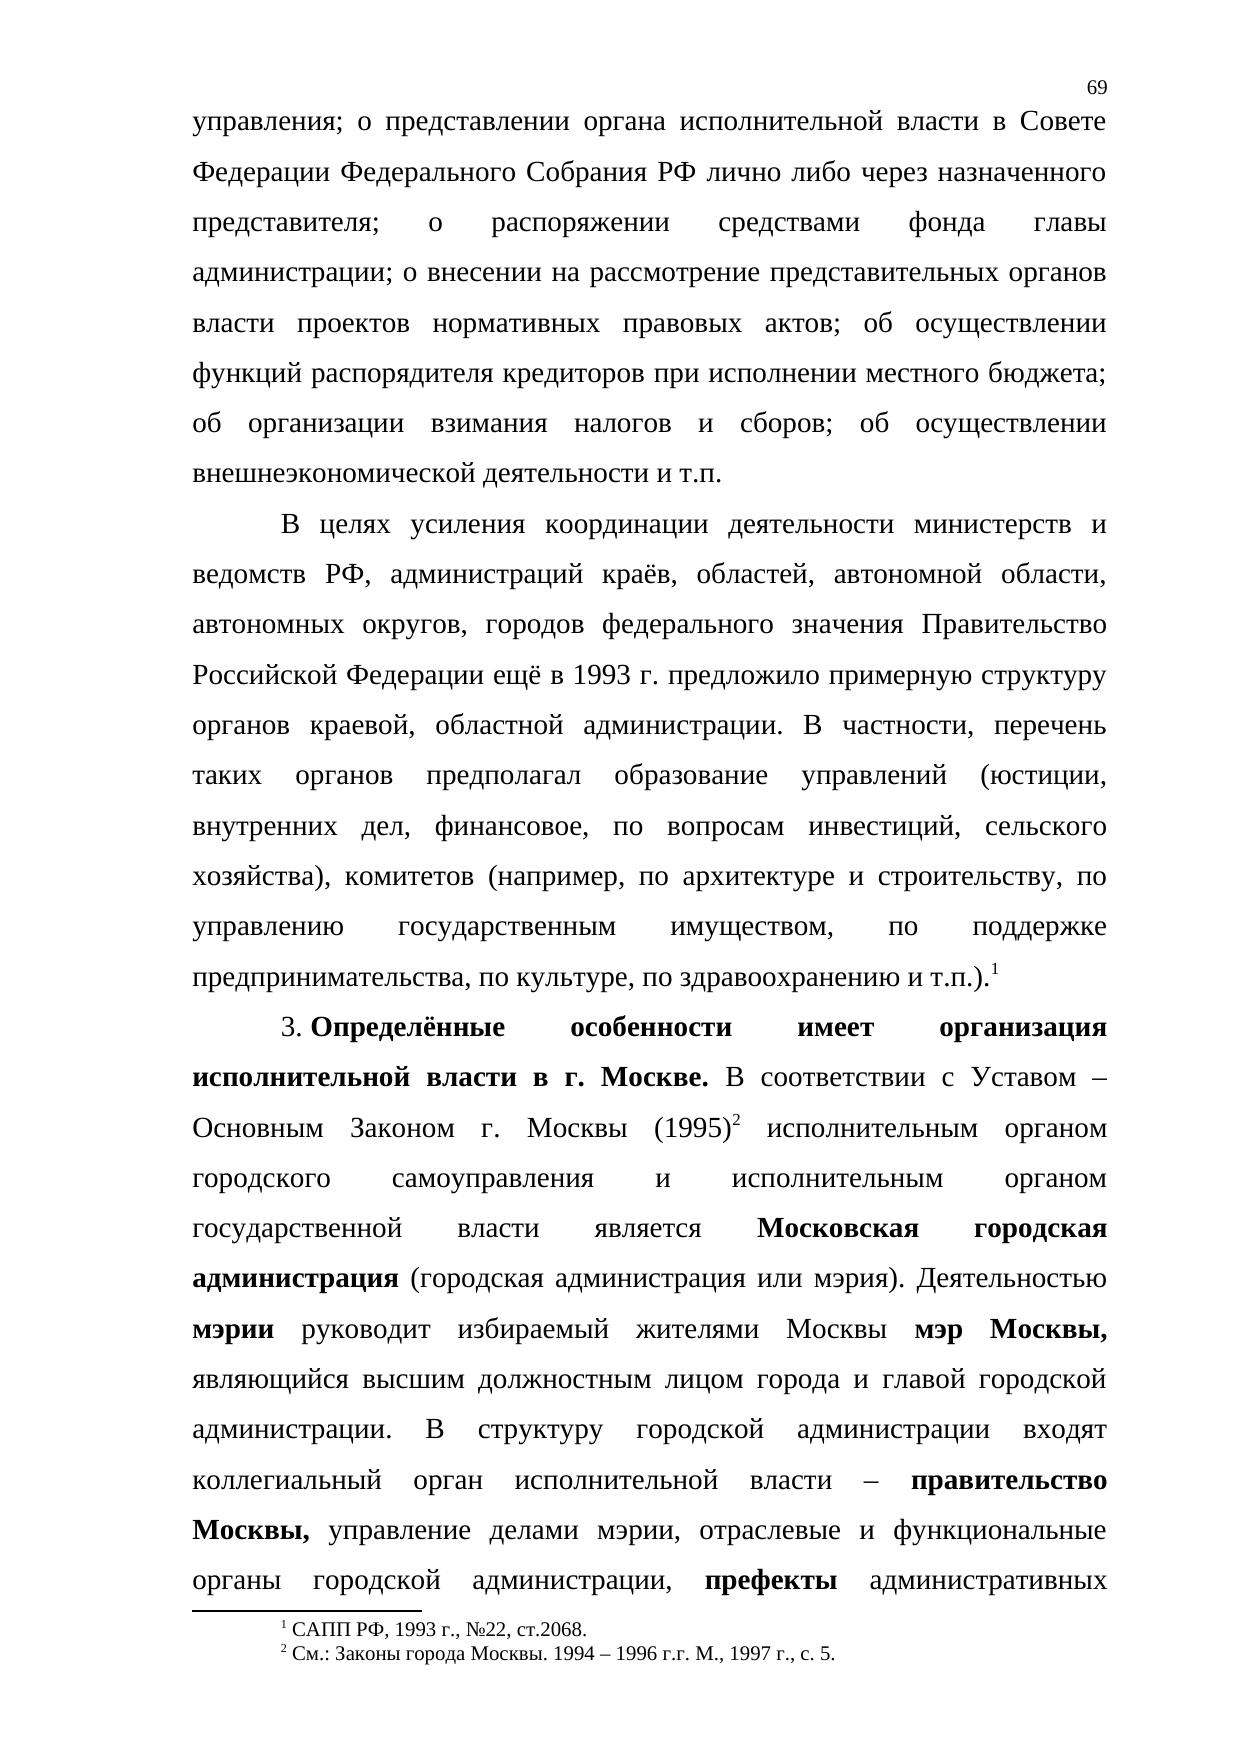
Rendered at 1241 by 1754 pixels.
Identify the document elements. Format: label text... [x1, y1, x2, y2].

text В целях усиления координации деятельности министерств и ведомств РФ, администраций краёв, областей, автономной области, автономных округов, городов федерального значения Правительство Российской Федерации ещё в 1993 г. предложило примерную структуру органов краевой, областной администрации. В частности, перечень таких органов предполагал образование управлений (юстиции, внутренних дел, финансовое, по вопросам инвестиций, сельского хозяйства), комитетов (например, по архитектуре и строительству, по управлению государственным имуществом, по поддержке предпринимательства, по культуре, по здравоохранению и т.п.). [192, 506, 1107, 992]
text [192, 103, 1107, 489]
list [192, 1009, 1107, 1596]
